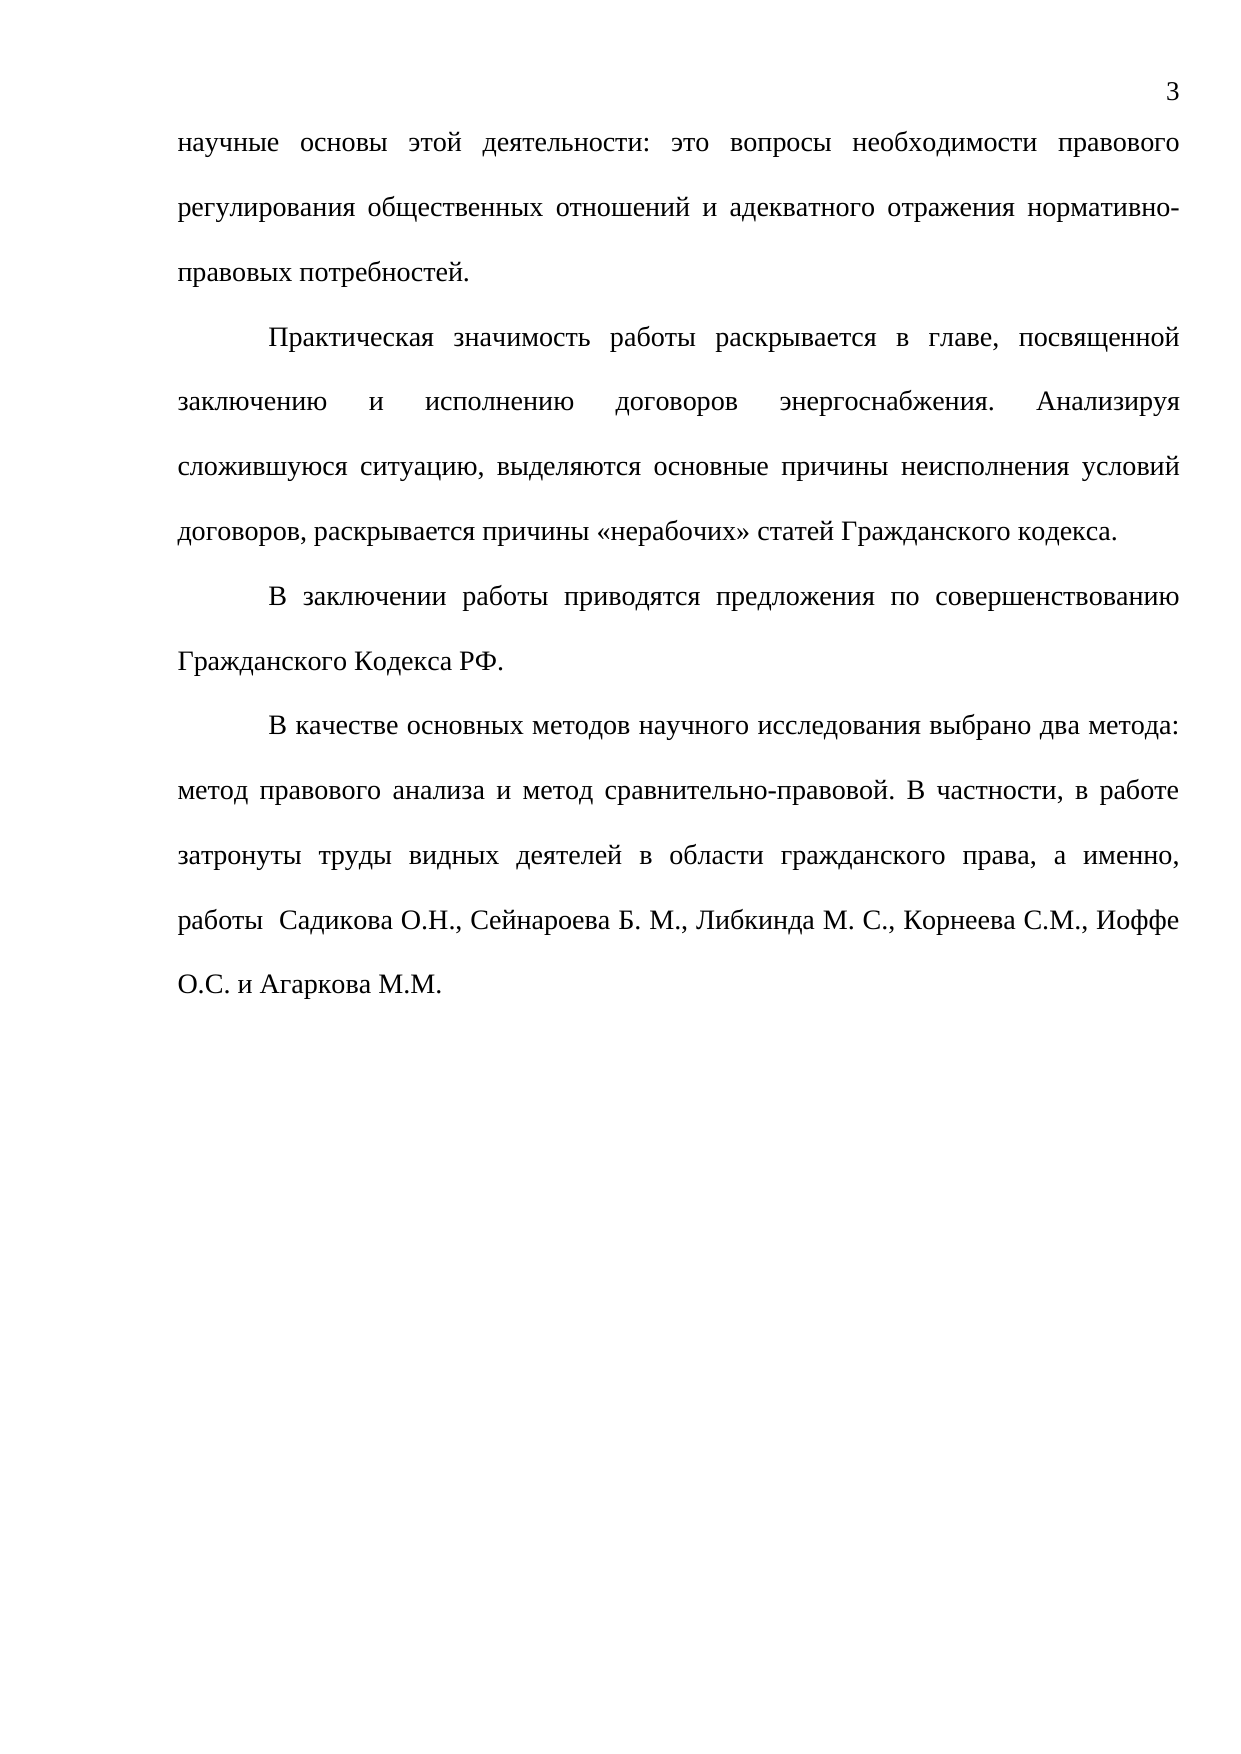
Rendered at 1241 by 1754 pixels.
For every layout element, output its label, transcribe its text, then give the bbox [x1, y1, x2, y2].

text Практическая значимость работы раскрывается в главе, посвященной заключению и исполнению договоров энергоснабжения. Анализируя сложившуюся ситуацию, выделяются основные причины неисполнения условий договоров, раскрывается причины «нерабочих» статей Гражданского кодекса. [177, 319, 1181, 546]
text В заключении работы приводятся предложения по совершенствованию Гражданского Кодекса РФ. [177, 579, 1181, 676]
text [177, 125, 1181, 287]
text В качестве основных методов научного исследования выбрано два метода: метод правового анализа и метод сравнительно-правовой. В частности, в работе затронуты труды видных деятелей в области гражданского права, а именно, работы Садикова О.Н., Сейнароева Б. М., Либкинда М. С., Корнеева С.М., Иоффе О.С. и Агаркова М.М. [177, 708, 1181, 1000]
